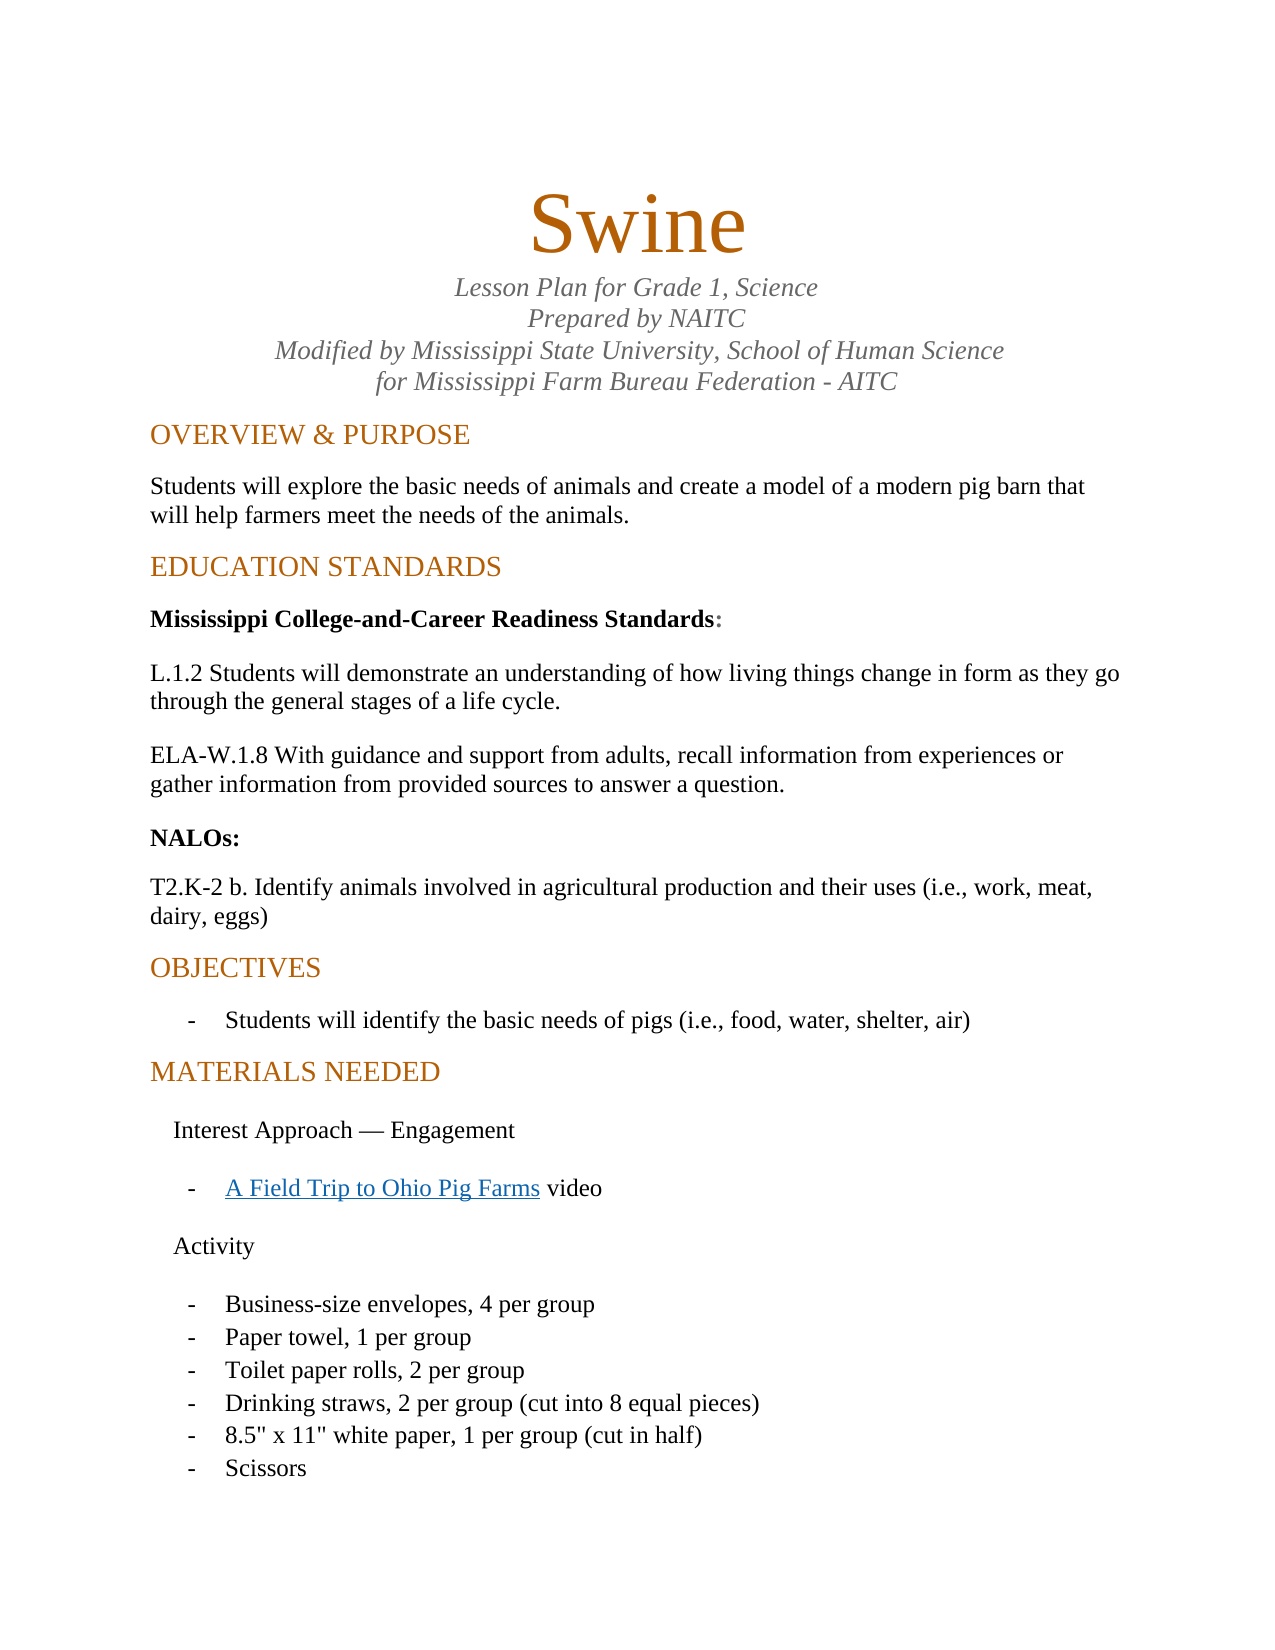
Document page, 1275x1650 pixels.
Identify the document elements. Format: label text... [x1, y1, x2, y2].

text Students will explore the basic needs of animals and create a model of a modern pig barn that will help farmers meet the needs of the animals. [630, 471, 1125, 529]
list Business-size envelopes, 4 per group [187, 1287, 1125, 1320]
list A Field Trip to Ohio Pig Farms video [187, 1171, 1125, 1204]
list Scissors [187, 1451, 1125, 1484]
text Activity [173, 1231, 1125, 1260]
text T2.K-2 b. Identify animals involved in agricultural production and their uses (i.e., work, meat, dairy, eggs) [268, 872, 1125, 930]
list Toilet paper rolls, 2 per group [187, 1353, 1125, 1386]
subtitle Lesson Plan for Grade 1, Science [150, 271, 1125, 303]
subtitle for Mississippi Farm Bureau Federation - AITC [150, 365, 1125, 396]
list 8.5" x 11" white paper, 1 per group (cut in half) [187, 1418, 1125, 1451]
list Paper towel, 1 per group [187, 1320, 1125, 1353]
subtitle Modified by Mississippi State University, School of Human Science [150, 334, 1125, 365]
text NALOs: [150, 823, 1125, 851]
subtitle OVERVIEW & PURPOSE [150, 417, 1125, 450]
text ELA-W.1.8 With guidance and support from adults, recall information from experiences or gather information from provided sources to answer a question. [150, 740, 1125, 798]
list Students will identify the basic needs of pigs (i.e., food, water, shelter, air) [187, 1005, 1125, 1034]
text Mississippi College-and-Career Readiness Standards: [150, 604, 1125, 633]
text Interest Approach — Engagement [173, 1115, 1125, 1144]
text L.1.2 Students will demonstrate an understanding of how living things change in form as they go through the general stages of a life cycle. [150, 658, 1125, 715]
text MATERIALS NEEDED [150, 1054, 1125, 1088]
title Swine [150, 171, 1125, 271]
list Drinking straws, 2 per group (cut into 8 equal pieces) [187, 1386, 1125, 1418]
subtitle OBJECTIVES [150, 951, 1125, 984]
subtitle EDUCATION STANDARDS [150, 549, 1125, 583]
subtitle Prepared by NAITC [150, 303, 1125, 334]
